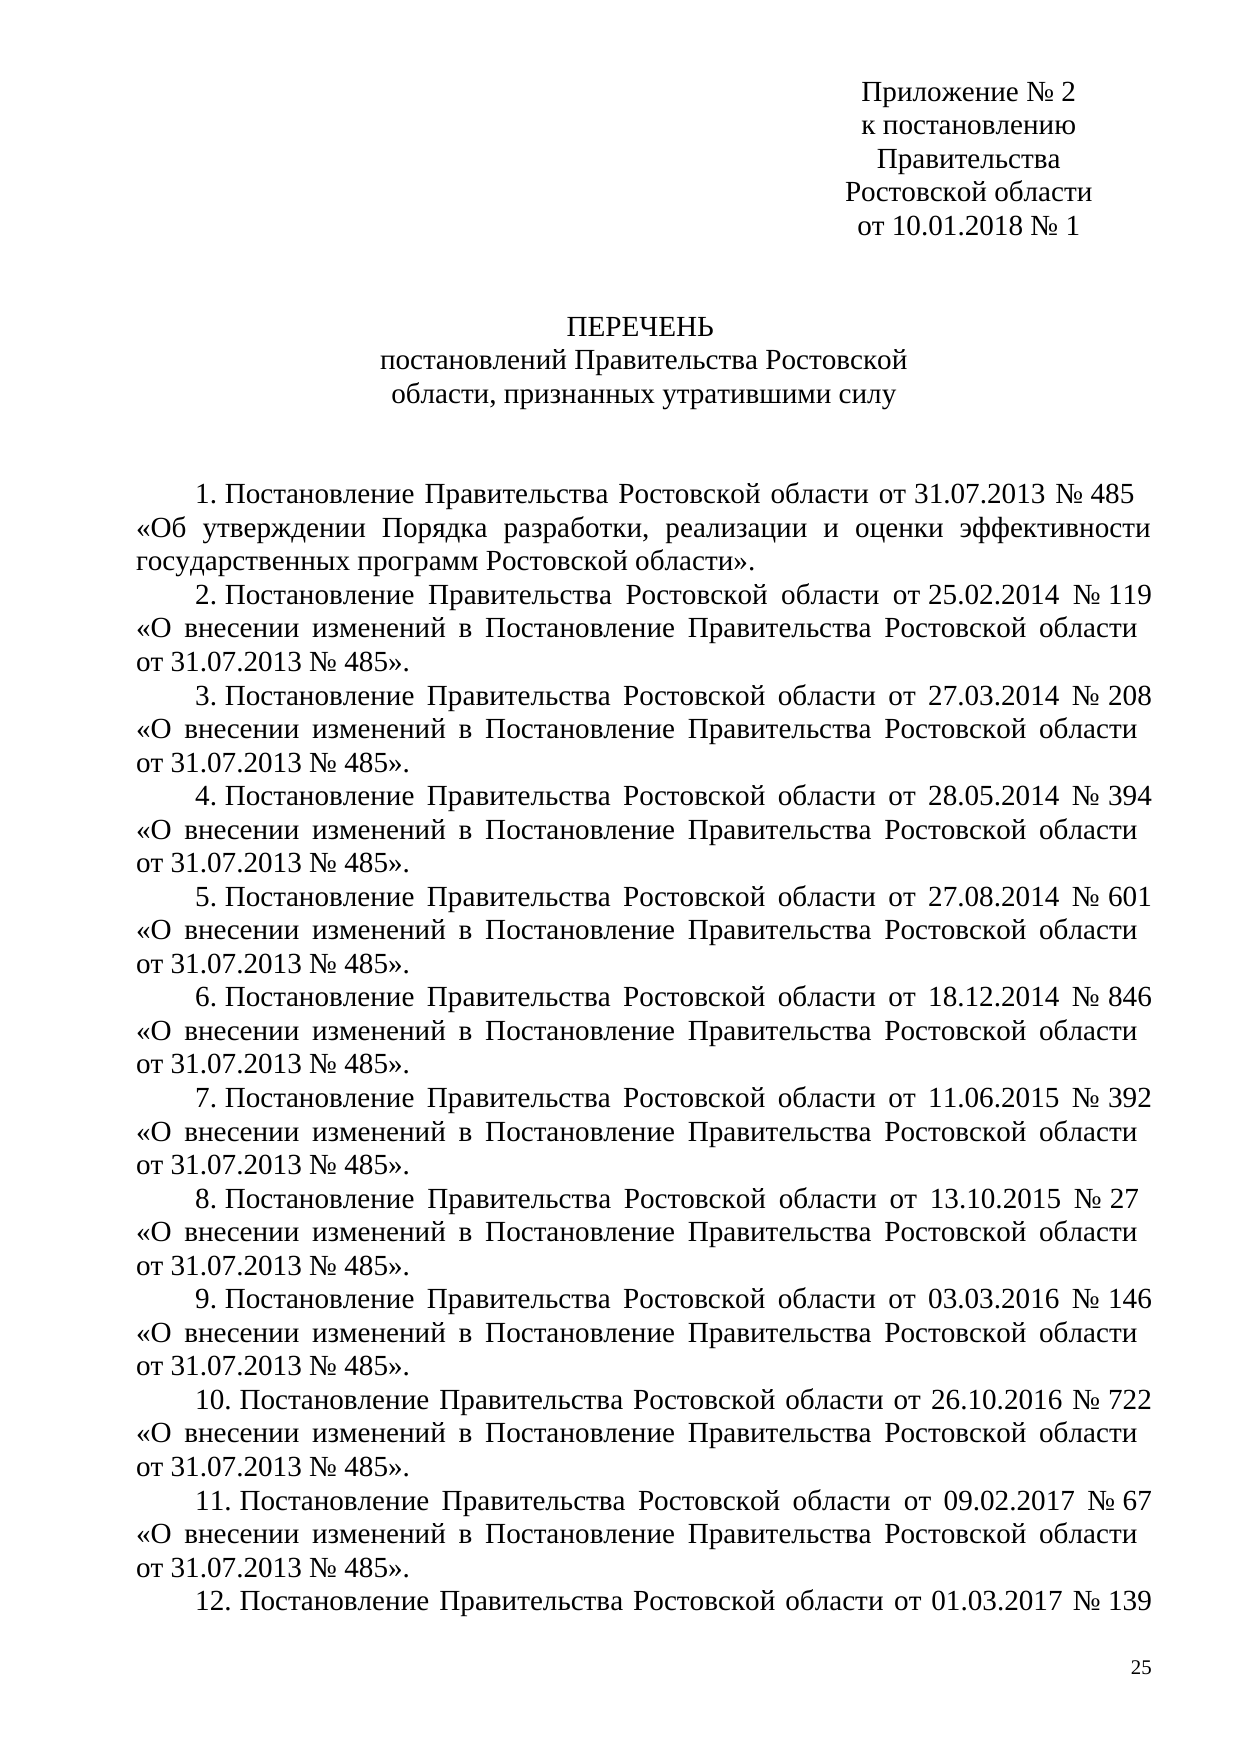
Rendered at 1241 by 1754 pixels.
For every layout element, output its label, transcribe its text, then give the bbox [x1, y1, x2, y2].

list Постановление Правительства Ростовской области от 11.06.2015 № 392 «О внесении изменений в Постановление Правительства Ростовской области от 31.07.2013 № 485». [136, 1080, 1152, 1181]
list Постановление Правительства Ростовской области от 27.08.2014 № 601 «О внесении изменений в Постановление Правительства Ростовской области от 31.07.2013 № 485». [136, 879, 1152, 979]
text к постановлению [786, 107, 1152, 141]
list Постановление Правительства Ростовской области от 03.03.2016 № 146 «О внесении изменений в Постановление Правительства Ростовской области от 31.07.2013 № 485». [136, 1281, 1152, 1382]
text ПЕРЕЧЕНЬ постановлений Правительства Ростовской [136, 309, 1152, 376]
list Постановление Правительства Ростовской области от 25.02.2014 № 119 «О внесении изменений в Постановление Правительства Ростовской области от 31.07.2013 № 485». [136, 577, 1152, 678]
list Постановление Правительства Ростовской области от 31.07.2013 № 485 «Об утверждении Порядка разработки, реализации и оценки эффективности государственных программ Ростовской области». [136, 476, 1152, 577]
list Постановление Правительства Ростовской области от 13.10.2015 № 27 «О внесении изменений в Постановление Правительства Ростовской области от 31.07.2013 № 485». [136, 1181, 1152, 1281]
text от 10.01.2018 № 1 [786, 208, 1152, 242]
text области, признанных утратившими силу [136, 376, 1152, 409]
list Постановление Правительства Ростовской области от 09.02.2017 № 67 «О внесении изменений в Постановление Правительства Ростовской области от 31.07.2013 № 485». [136, 1483, 1152, 1583]
list Постановление Правительства Ростовской области от 27.03.2014 № 208 «О внесении изменений в Постановление Правительства Ростовской области от 31.07.2013 № 485». [136, 678, 1152, 778]
text Ростовской области [786, 174, 1152, 208]
text Правительства [786, 141, 1152, 174]
text Приложение № 2 [786, 74, 1152, 107]
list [136, 1583, 1152, 1617]
list Постановление Правительства Ростовской области от 18.12.2014 № 846 «О внесении изменений в Постановление Правительства Ростовской области от 31.07.2013 № 485». [136, 979, 1152, 1080]
list Постановление Правительства Ростовской области от 26.10.2016 № 722 «О внесении изменений в Постановление Правительства Ростовской области от 31.07.2013 № 485». [136, 1382, 1152, 1483]
list Постановление Правительства Ростовской области от 28.05.2014 № 394 «О внесении изменений в Постановление Правительства Ростовской области от 31.07.2013 № 485». [136, 778, 1152, 879]
